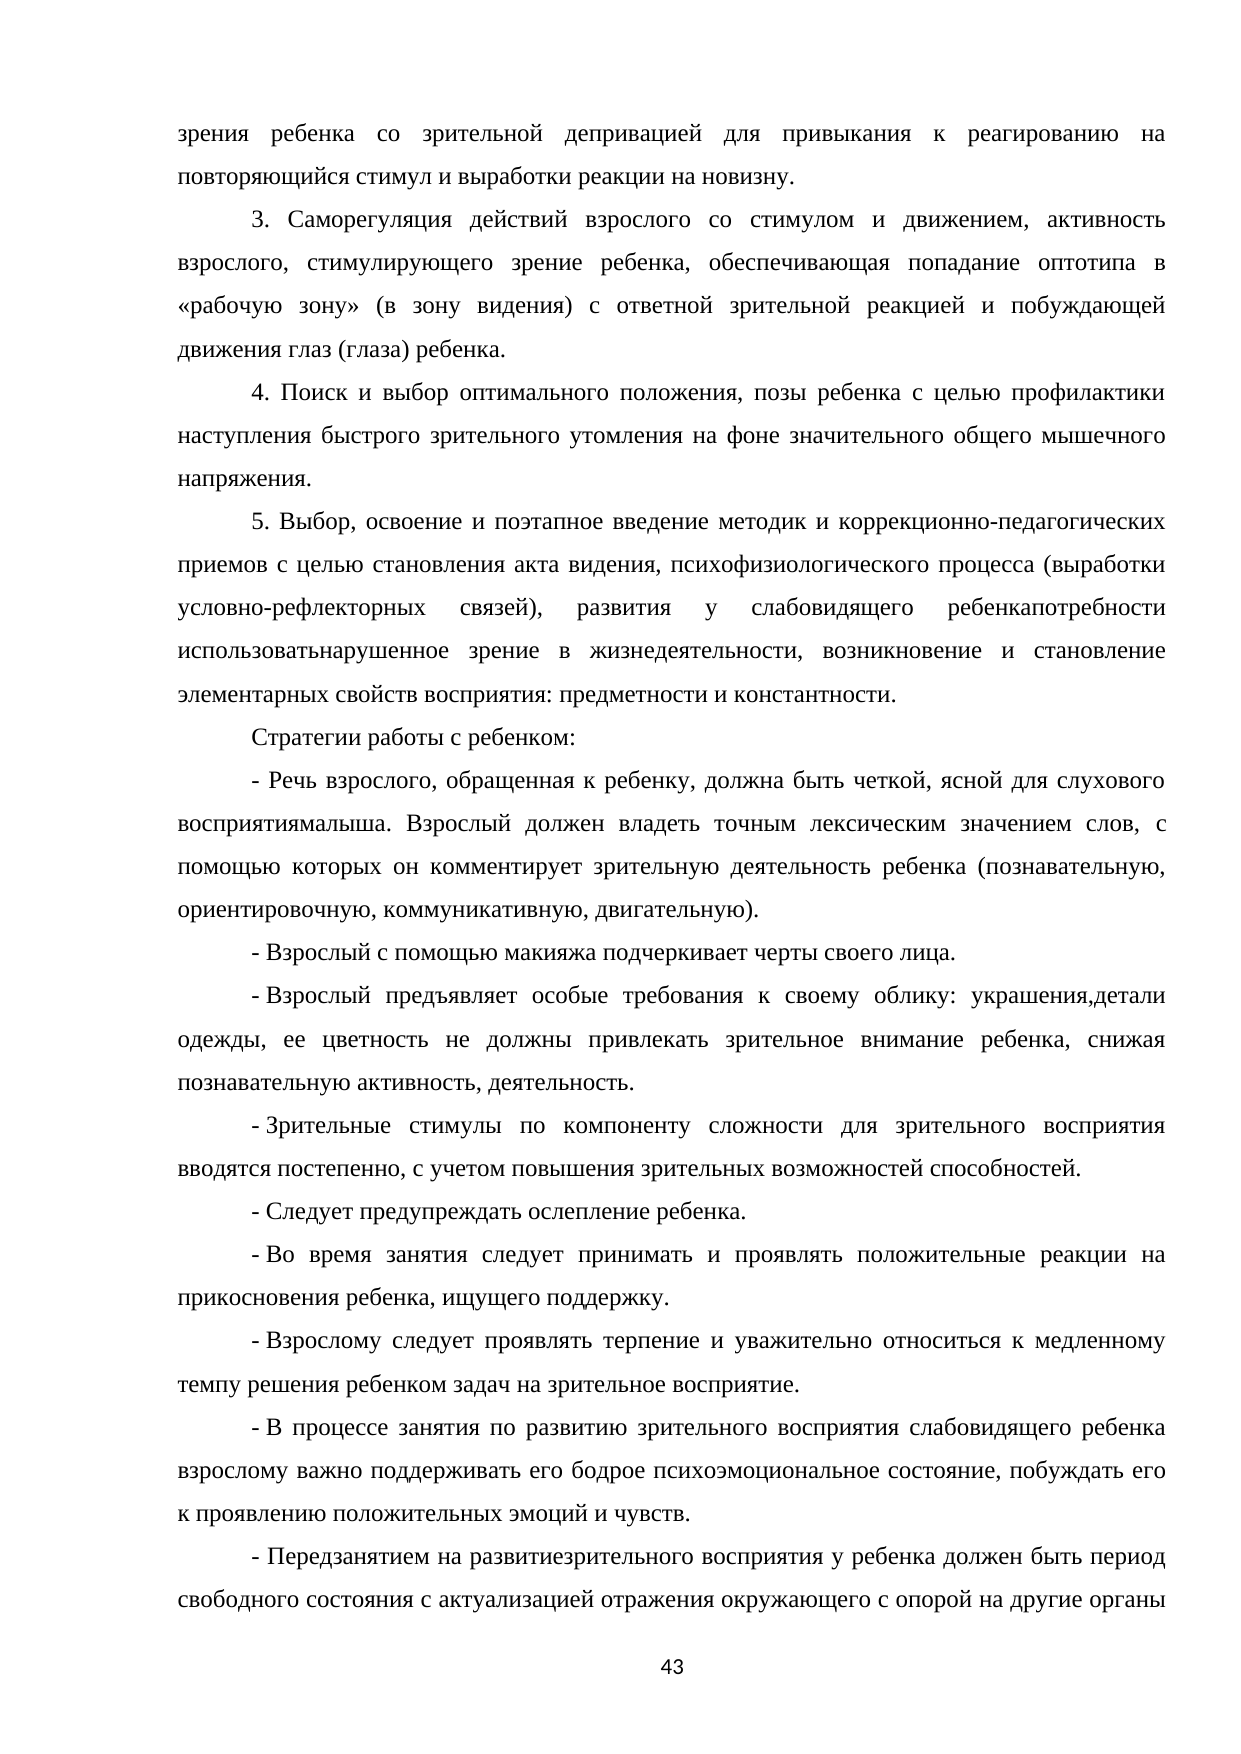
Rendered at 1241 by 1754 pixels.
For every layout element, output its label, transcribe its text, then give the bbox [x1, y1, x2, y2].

text - Речь взрослого, обращенная к ребенку, должна быть четкой, ясной для слухового восприятиямалыша. Взрослый должен владеть точным лексическим значением слов, c помощью которых он комментирует зрительную деятельность ребенка (познавательную, ориентировочную, коммуникативную, двигательную). [177, 765, 1167, 923]
text - Взрослый с помощью макияжа подчеркивает черты своего лица. [177, 937, 1167, 966]
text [177, 1541, 1167, 1613]
text - Зрительные стимулы по компоненту сложности для зрительного восприятия вводятся постепенно, с учетом повышения зрительных возможностей способностей. [177, 1110, 1167, 1182]
text - Взрослый предъявляет особые требования к своему облику: украшения,детали одежды, ее цветность не должны привлекать зрительное внимание ребенка, снижая познавательную активность, деятельность. [177, 981, 1167, 1096]
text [177, 118, 1167, 190]
text 3. Саморегуляция действий взрослого со стимулом и движением, активность взрослого, стимулирующего зрение ребенка, обеспечивающая попадание оптотипа в «рабочую зону» (в зону видения) с ответной зрительной реакцией и побуждающей движения глаз (глаза) ребенка. [177, 204, 1167, 362]
text 4. Поиск и выбор оптимального положения, позы ребенка с целью профилактики наступления быстрого зрительного утомления на фоне значительного общего мышечного напряжения. [177, 377, 1167, 492]
text Стратегии работы с ребенком: [177, 722, 1167, 751]
text - В процессе занятия по развитию зрительного восприятия слабовидящего ребенка взрослому важно поддерживать его бодрое психоэмоциональное состояние, побуждать его к проявлению положительных эмоций и чувств. [177, 1412, 1167, 1527]
text 5. Выбор, освоение и поэтапное введение методик и коррекционно-педагогических приемов с целью становления акта видения, психофизиологического процесса (выработки условно-рефлекторных связей), развития у слабовидящего ребенкапотребности использоватьнарушенное зрение в жизнедеятельности, возникновение и становление элементарных свойств восприятия: предметности и константности. [177, 506, 1167, 707]
text - Во время занятия следует принимать и проявлять положительные реакции на прикосновения ребенка, ищущего поддержку. [177, 1239, 1167, 1311]
text - Взрослому следует проявлять терпение и уважительно относиться к медленному темпу решения ребенком задач на зрительное восприятие. [177, 1326, 1167, 1397]
text - Следует предупреждать ослепление ребенка. [177, 1196, 1167, 1225]
